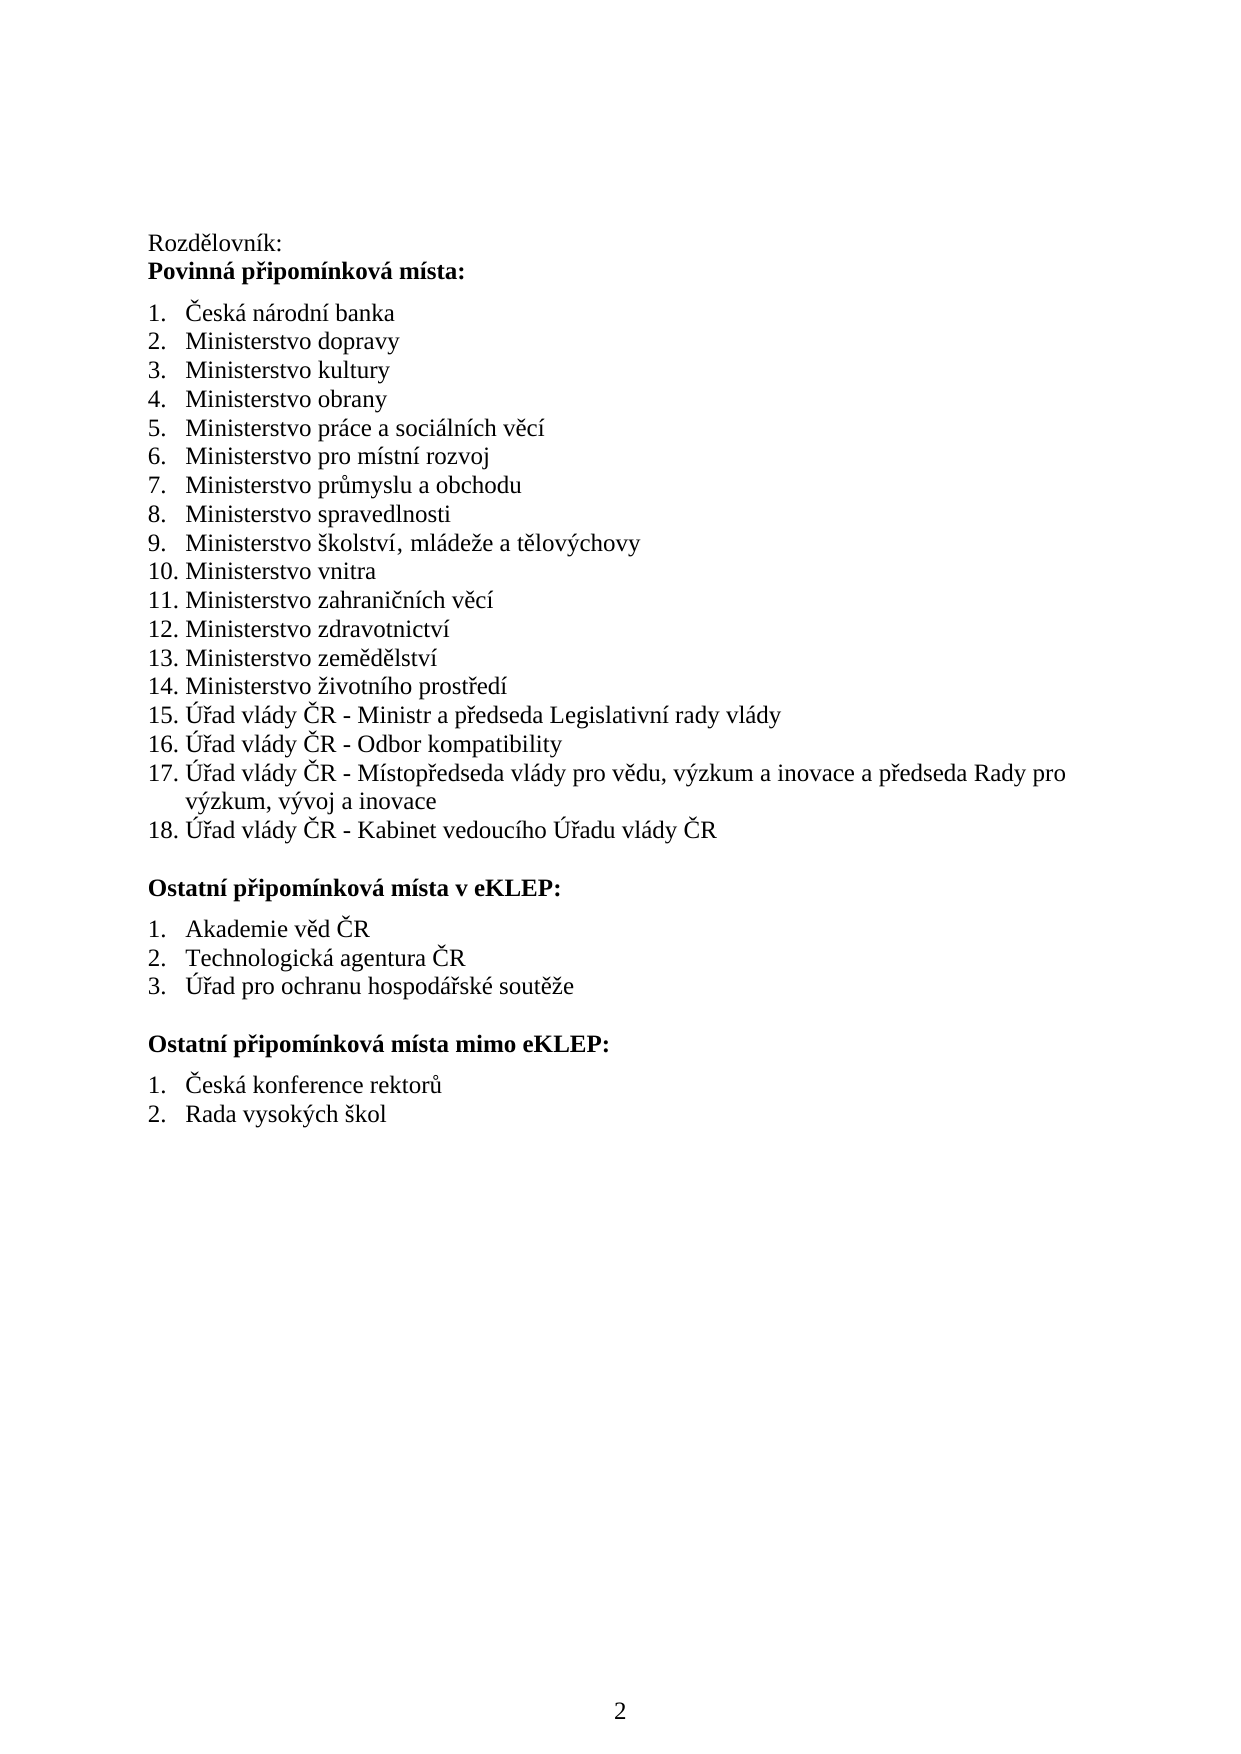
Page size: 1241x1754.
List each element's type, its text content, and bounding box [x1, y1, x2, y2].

list Technologická agentura ČR [148, 943, 1092, 971]
list Úřad vlády ČR - Odbor kompatibility [148, 729, 1092, 758]
list Ministerstvo vnitra [148, 556, 1092, 585]
list Ministerstvo zemědělství [148, 643, 1092, 671]
list Ministerstvo průmyslu a obchodu [148, 470, 1092, 499]
list Úřad vlády ČR - Místopředseda vlády pro vědu, výzkum a inovace a předseda Rady pro výzkum, vývoj a inovace [148, 758, 1092, 815]
list Ministerstvo kultury [148, 355, 1092, 384]
list Ministerstvo životního prostředí [148, 671, 1092, 700]
list Ministerstvo zahraničních věcí [148, 585, 1092, 614]
text Rozdělovník: [148, 228, 1092, 256]
list Úřad vlády ČR - Kabinet vedoucího Úřadu vlády ČR [148, 815, 1092, 844]
list Ministerstvo zdravotnictví [148, 614, 1092, 643]
list Ministerstvo pro místní rozvoj [148, 441, 1092, 470]
text Povinná připomínková místa: [148, 256, 1092, 285]
list Ministerstvo spravedlnosti [148, 499, 1092, 528]
list Rada vysokých škol [148, 1099, 1092, 1128]
list Ministerstvo školství‚ mládeže a tělovýchovy [148, 528, 1092, 556]
list Akademie věd ČR [148, 914, 1092, 943]
list Ministerstvo práce a sociálních věcí [148, 413, 1092, 441]
text Ostatní připomínková místa mimo eKLEP: [148, 1029, 1092, 1058]
text Ostatní připomínková místa v eKLEP: [148, 873, 1092, 901]
list Úřad pro ochranu hospodářské soutěže [148, 971, 1092, 1000]
list Úřad vlády ČR - Ministr a předseda Legislativní rady vlády [148, 700, 1092, 729]
list Ministerstvo obrany [148, 384, 1092, 413]
list Ministerstvo dopravy [148, 326, 1092, 355]
list Česká národní banka [148, 298, 1092, 326]
list Česká konference rektorů [148, 1070, 1092, 1099]
